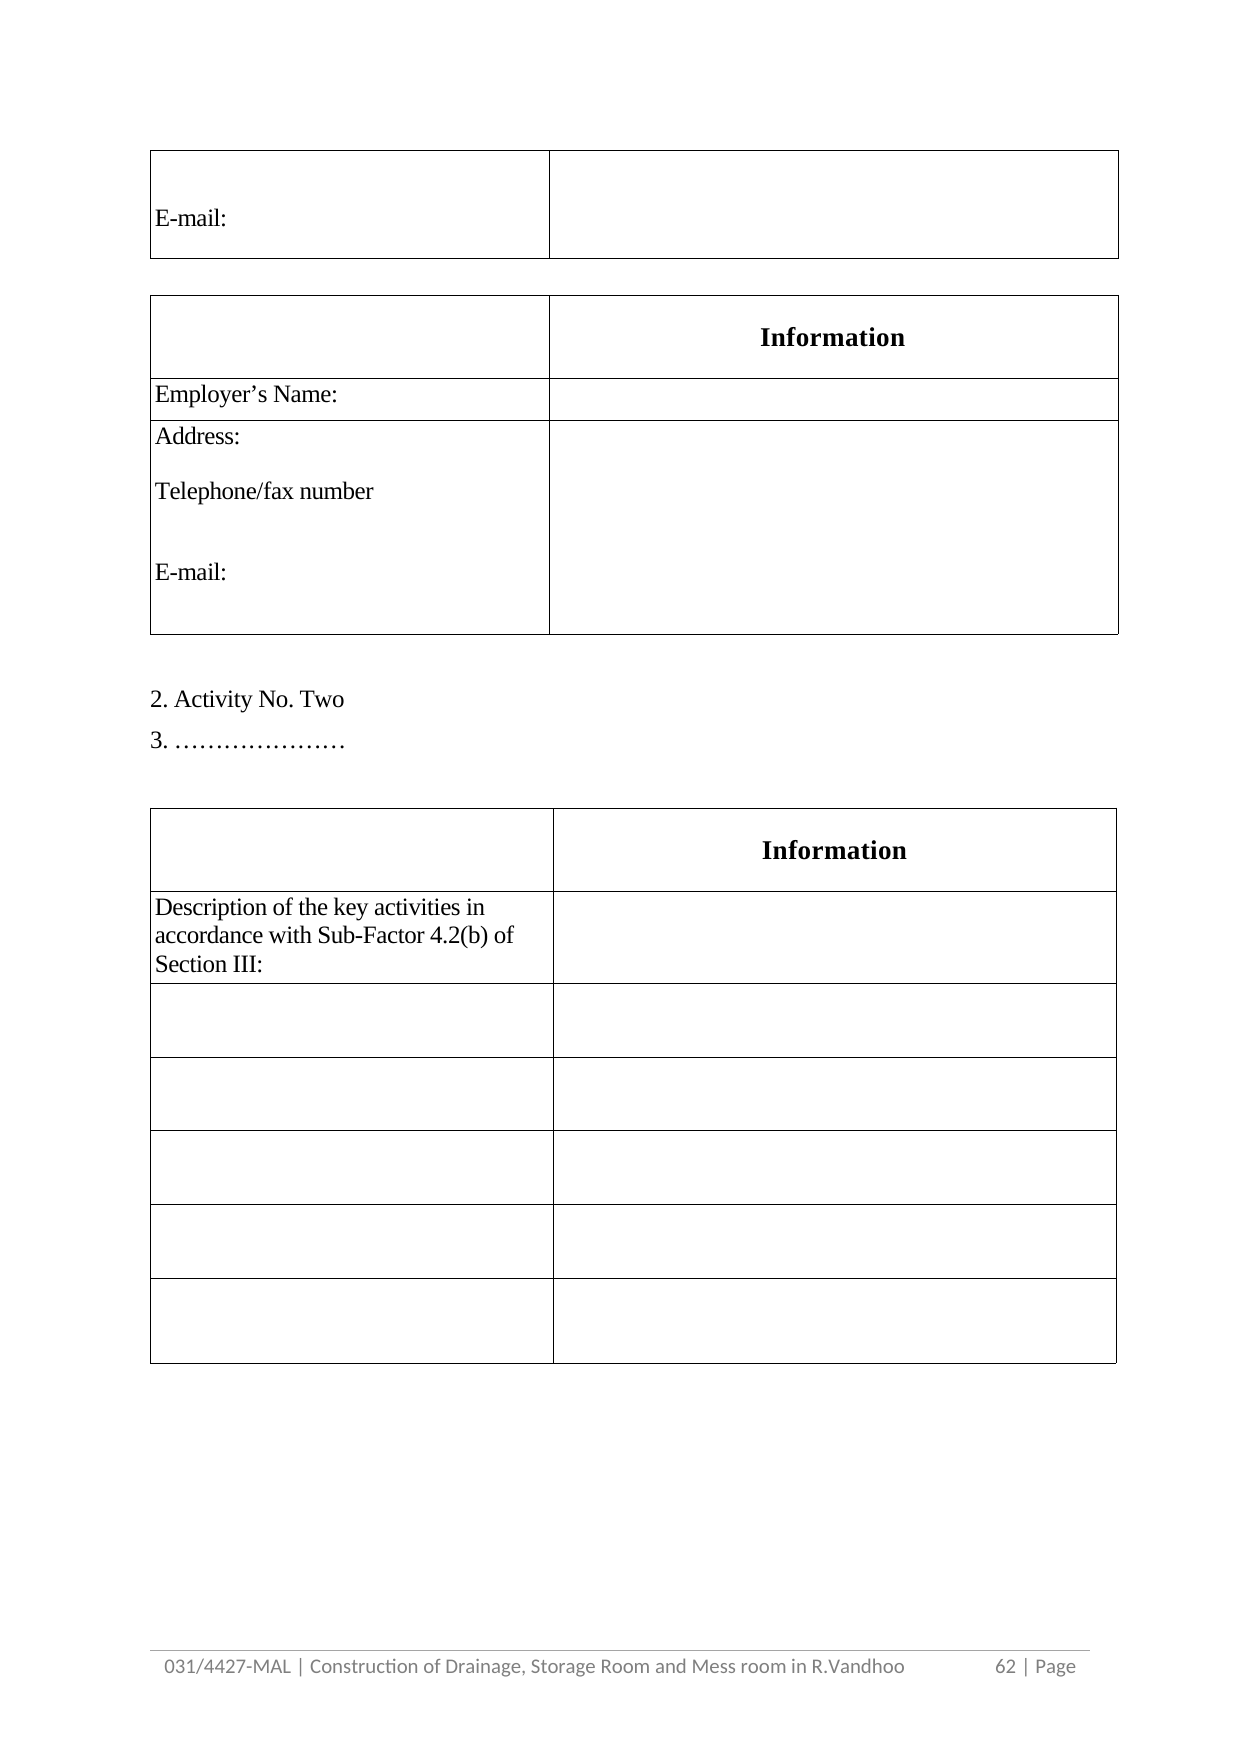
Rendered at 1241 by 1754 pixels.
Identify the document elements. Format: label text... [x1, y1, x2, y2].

table_cell [554, 1131, 1116, 1204]
table_header [151, 809, 553, 891]
table_header [151, 296, 549, 378]
table_cell [554, 1058, 1116, 1130]
table_cell Description of the key activities in accordance with Sub-Factor 4.2(b) of Section III: [151, 892, 553, 982]
table_cell [151, 1058, 553, 1130]
table_header Information [550, 296, 1118, 378]
table_cell Address: Telephone/fax number E-mail: [151, 421, 549, 634]
table_cell Employer’s Name: [151, 379, 549, 420]
table_cell [151, 1131, 553, 1204]
table_cell [554, 892, 1116, 982]
table_cell [151, 984, 553, 1056]
table_header Information [554, 809, 1116, 891]
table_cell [151, 151, 549, 258]
table_cell [554, 1205, 1116, 1278]
table_cell [151, 1279, 553, 1363]
table_cell [554, 1279, 1116, 1363]
table_cell [554, 984, 1116, 1056]
table_cell [550, 421, 1118, 634]
table_cell [550, 379, 1118, 420]
text 3. ………………… [150, 725, 1090, 754]
table_cell [550, 151, 1118, 258]
table_cell [151, 1205, 553, 1278]
text 2. Activity No. Two [150, 684, 1090, 713]
